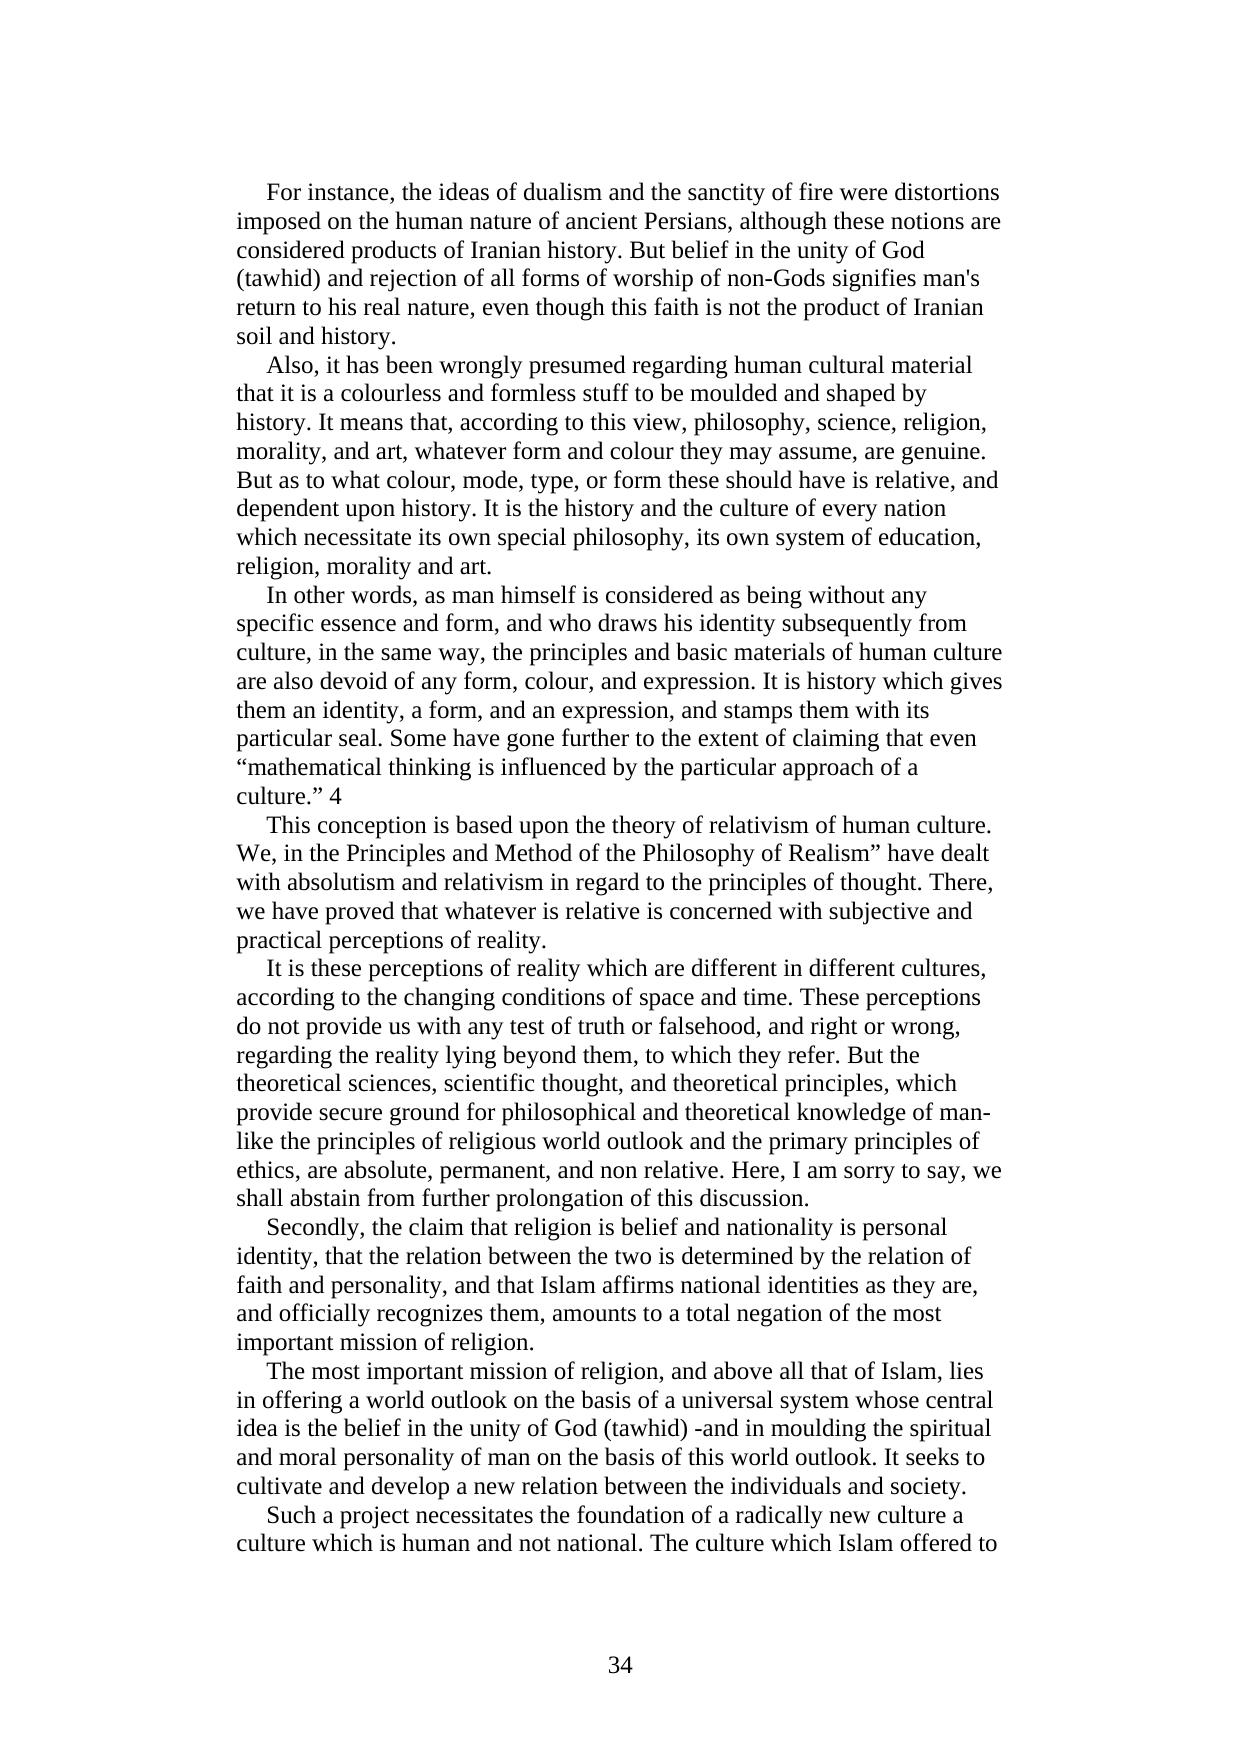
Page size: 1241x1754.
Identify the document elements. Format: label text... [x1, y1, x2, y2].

text In other words, as man himself is considered as being without any specific essence and form, and who draws his identity subsequently from culture, in the same way, the principles and basic materials of human culture are also devoid of any form, colour, and expression. It is history which gives them an identity, a form, and an expression, and stamps them with its particular seal. Some have gone further to the extent of claiming that even “mathematical thinking is influenced by the particular approach of a culture.” 4 [236, 580, 1004, 810]
text The most important mission of religion, and above all that of Islam, lies in offering a world outlook on the basis of a universal system whose central idea is the belief in the unity of God (tawhid) -and in moulding the spiritual and moral personality of man on the basis of this world outlook. It seeks to cultivate and develop a new relation between the individuals and society. [236, 1356, 1004, 1500]
text Secondly, the claim that religion is belief and nationality is perso­nal identity, that the relation between the two is determined by the relation of faith and personality, and that Islam affirms national iden­tities as they are, and officially recognizes them, amounts to a total negation of the most important mission of religion. [236, 1212, 1004, 1356]
text This conception is based upon the theory of relativism of human culture. We, in the Principles and Method of the Philosophy of Realism” have dealt with absolutism and relativism in regard to the principles of thought. There, we have proved that whatever is relative is concerned with subjective and practical perceptions of reality. [236, 810, 1004, 953]
text Also, it has been wrongly presumed regarding human cultural material that it is a colourless and formless stuff to be moulded and shaped by history. It means that, according to this view, philosophy, science, religion, morality, and art, whatever form and colour they may assume, are genuine. But as to what colour, mode, type, or form these should have is relative, and dependent upon history. It is the history and the culture of every nation which necessitate its own special philosophy, its own system of education, religion, morality and art. [236, 350, 1004, 580]
text For instance, the ideas of dualism and the sanctity of fire were distortions imposed on the human nature of ancient Persians, although these notions are considered products of Iranian history. But belief in the unity of God (tawhid) and rejection of all forms of wor­ship of non-Gods signifies man's return to his real nature, even though this faith is not the product of Iranian soil and history. [236, 177, 1004, 350]
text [236, 1500, 1004, 1557]
text It is these perceptions of reality which are different in different cultures, according to the changing conditions of space and time. These percep­tions do not provide us with any test of truth or falsehood, and right or wrong, regarding the reality lying beyond them, to which they refer. But the theoretical sciences, scientific thought, and theoretical prin­ciples, which provide secure ground for philosophical and theoretical knowledge of man-like the principles of religious world outlook and the primary principles of ethics, are absolute, permanent, and non ­relative. Here, I am sorry to say, we shall abstain from further prolonga­tion of this discussion. [236, 953, 1004, 1212]
